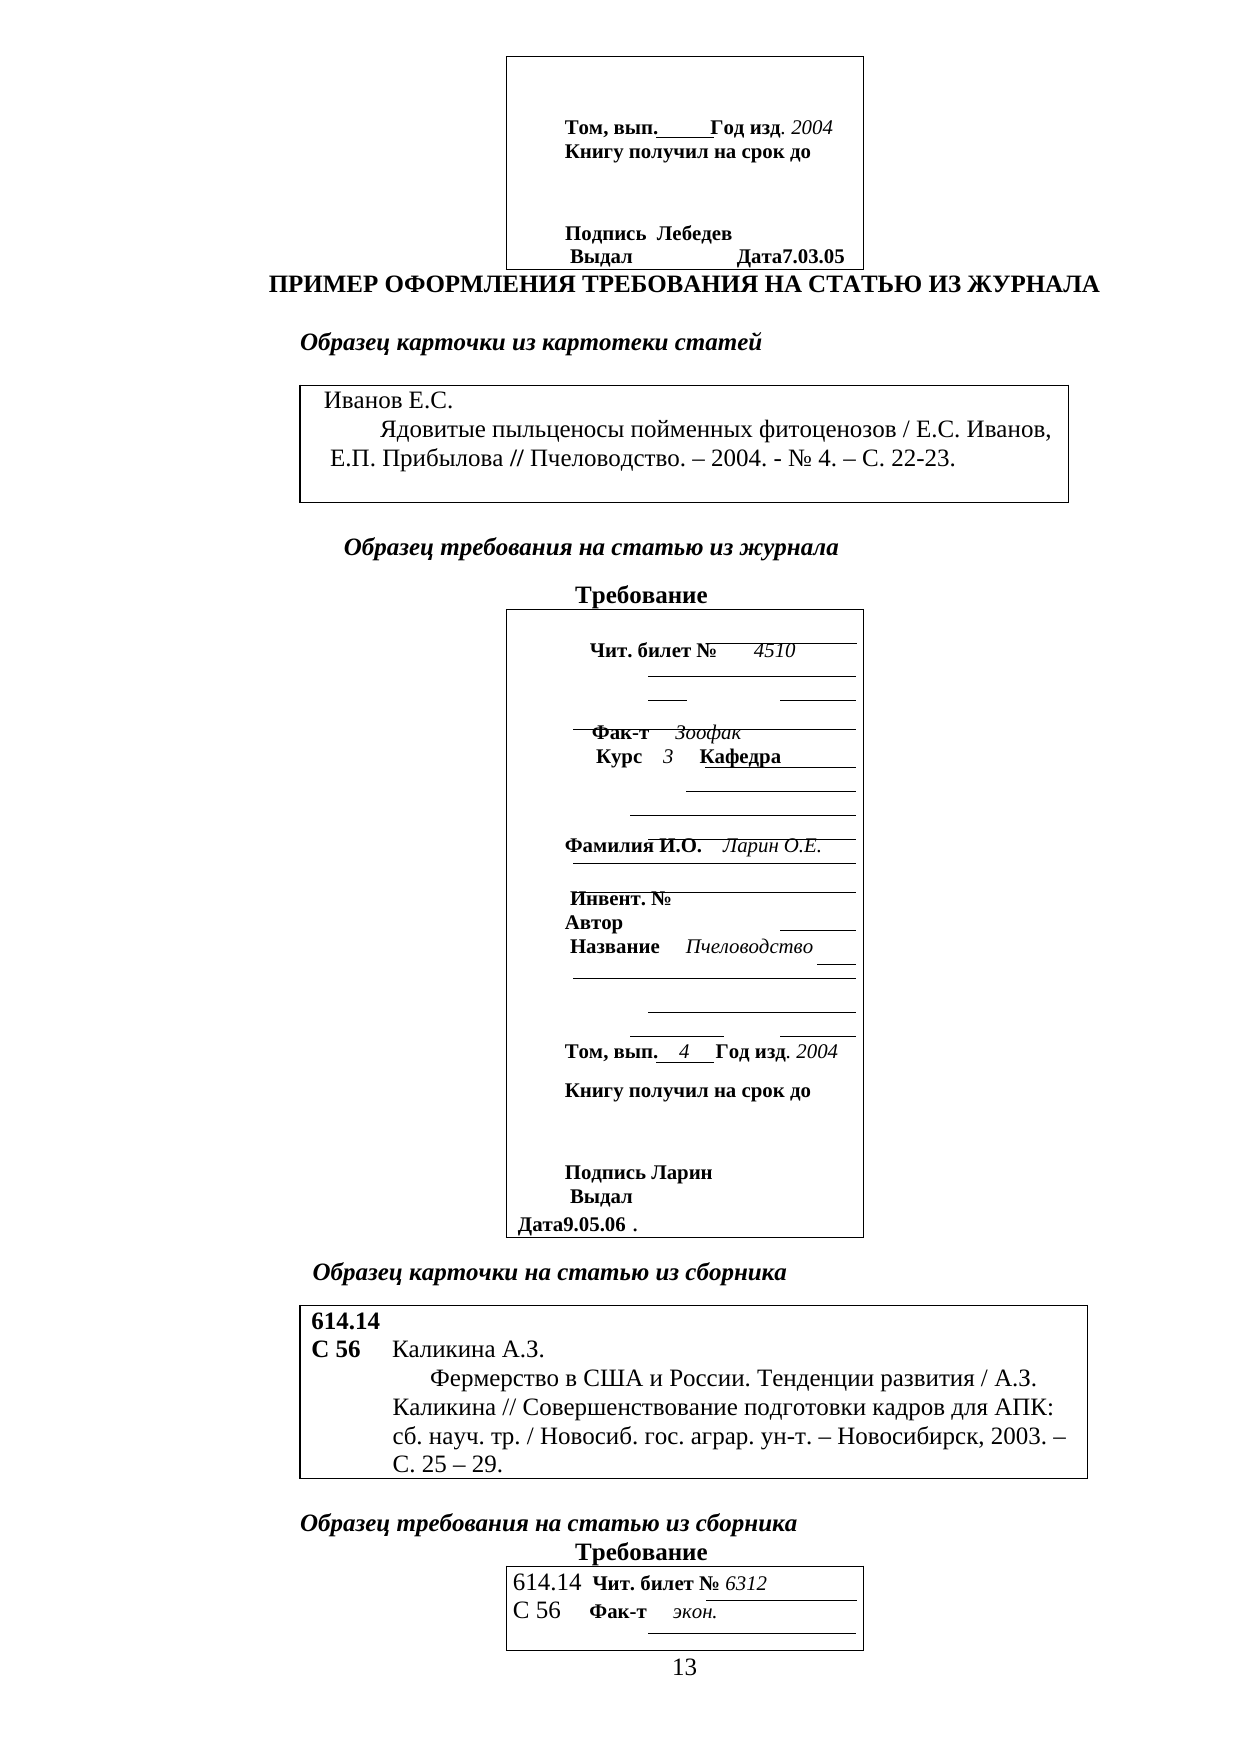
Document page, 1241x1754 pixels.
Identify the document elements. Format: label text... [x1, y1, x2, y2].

table_header Чит. билет № 4510 Фак-т Зоофак Курс 3 Кафедра Фамилия И.О. Ларин О.Е. Инвент. № Автор Название Пчеловодство Том, вып. 4 Год изд. 2004 Книгу получил на срок до Подпись Ларин Выдал Дата9.05.06 . [507, 610, 863, 1237]
text Образец карточки на статью из сборника [169, 1257, 1200, 1286]
text Требование [169, 580, 1200, 609]
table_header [507, 1567, 863, 1650]
text Образец карточки из картотеки статей [169, 327, 1200, 356]
text ПРИМЕР ОФОРМЛЕНИЯ ТРЕБОВАНИЯ НА СТАТЬЮ ИЗ ЖУРНАЛА [169, 269, 1200, 298]
text Образец требования на статью из сборника [169, 1508, 1200, 1537]
table_header Иванов Е.С. Ядовитые пыльценосы пойменных фитоценозов / Е.С. Иванов, Е.П. Прибылова // Пчеловодство. – 2004. - № 4. – С. 22-23. [301, 386, 1068, 502]
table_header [507, 57, 863, 268]
table_header 614.14 С 56 Каликина А.З. Фермерство в США и России. Тенденции развития / А.З. Каликина // Совершенствование подготовки кадров для АПК: сб. науч. тр. / Новосиб. гос. аграр. ун-т. – Новосибирск, 2003. – С. 25 – 29. [301, 1306, 1087, 1478]
text Образец требования на статью из журнала [169, 532, 1200, 561]
text Требование [169, 1537, 1200, 1566]
